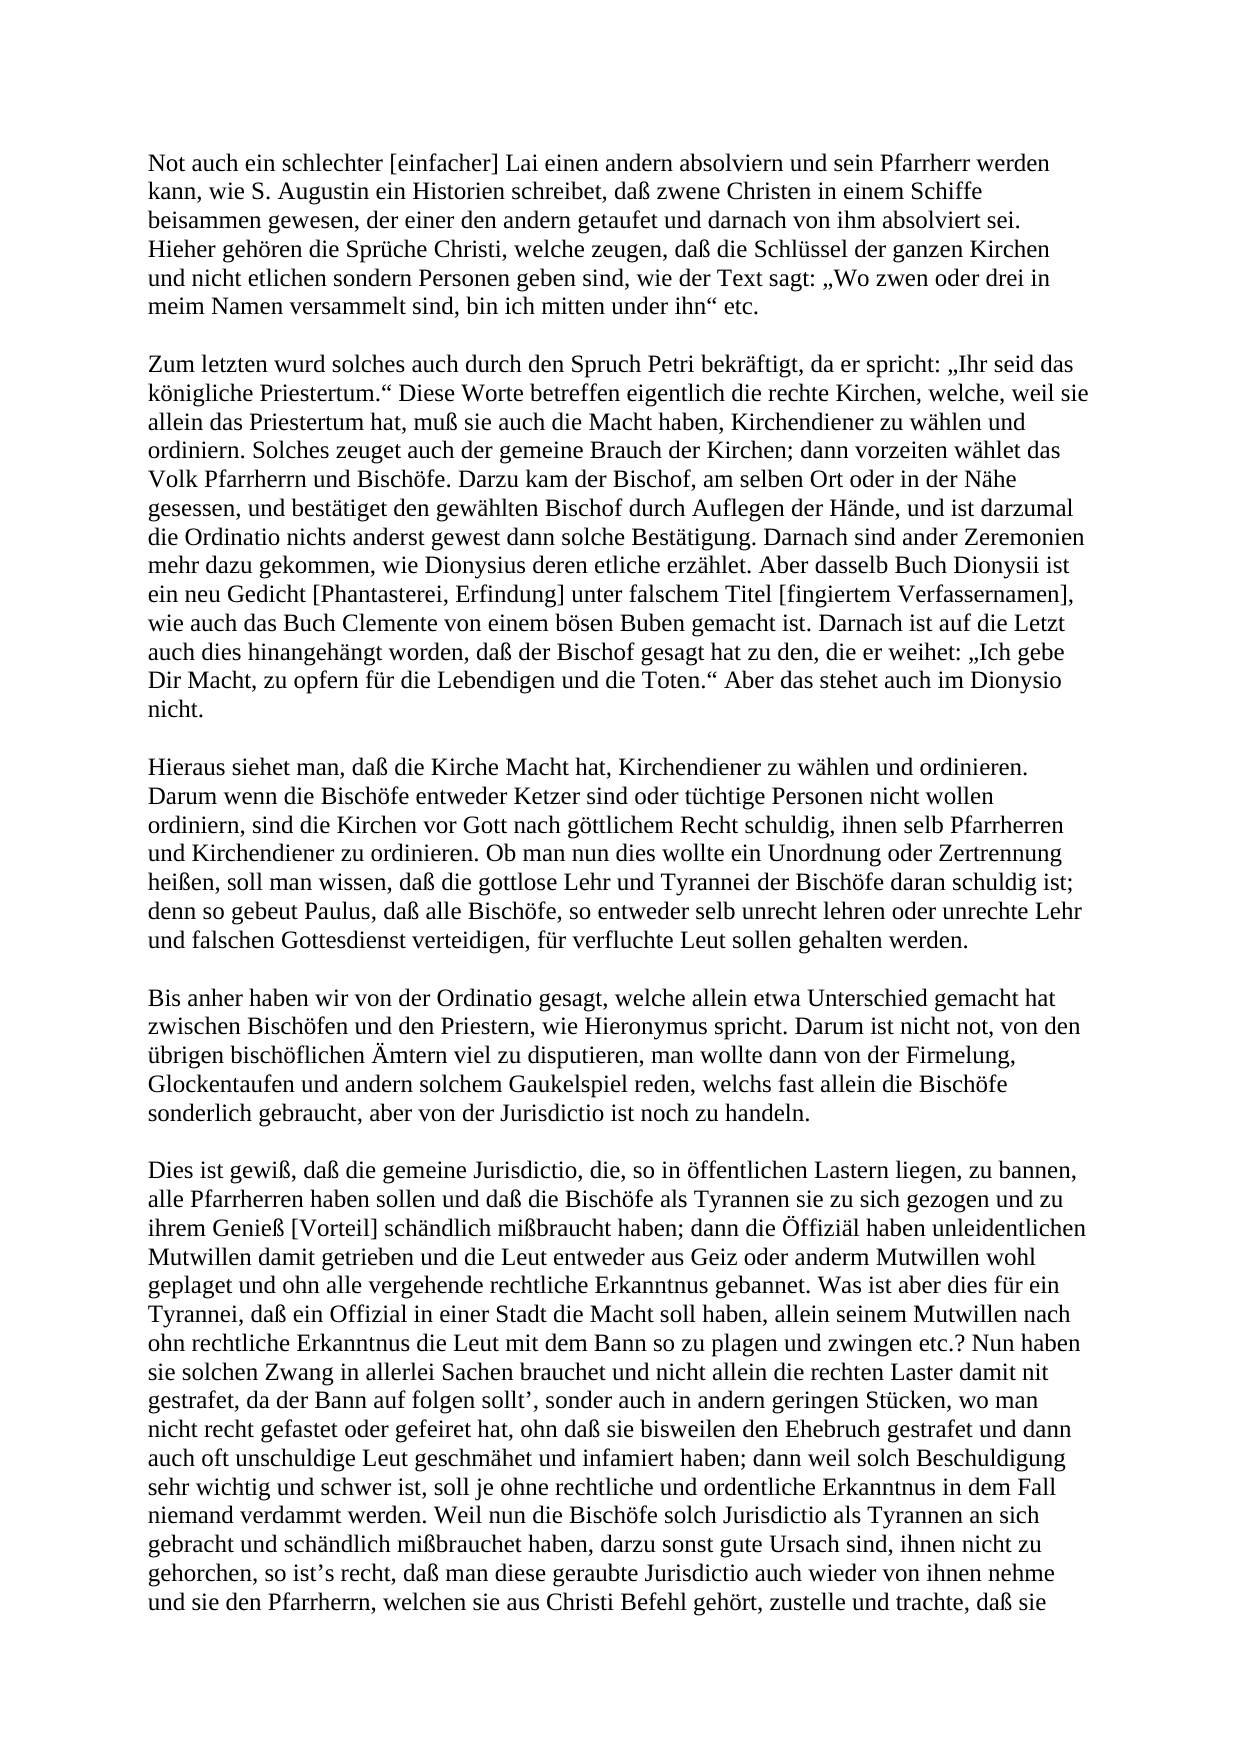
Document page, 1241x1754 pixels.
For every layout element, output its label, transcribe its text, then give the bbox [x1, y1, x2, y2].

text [148, 148, 1093, 205]
text Hieraus siehet man, daß die Kirche Macht hat, Kirchendiener zu wählen und ordinieren. Darum wenn die Bischöfe entweder Ketzer sind oder tüchtige Personen nicht wollen ordiniern, sind die Kirchen vor Gott nach göttlichem Recht schuldig, ihnen selb Pfarrherren und Kirchendiener zu ordinieren. Ob man nun dies wollte ein Unordnung oder Zertrennung heißen, soll man wissen, daß die gottlose Lehr und Tyrannei der Bischöfe daran schuldig ist; denn so gebeut Paulus, daß alle Bischöfe, so entweder selb unrecht lehren oder unrechte Lehr und falschen Gottesdienst verteidigen, für verfluchte Leut sollen gehalten werden. [148, 1011, 1093, 1213]
text Bis anher haben wir von der Ordinatio gesagt, welche allein etwa Unterschied gemacht hat zwischen Bischöfen und den Priestern, wie Hieronymus spricht. Darum ist nicht not, von den übrigen bischöflichen Ämtern viel zu disputieren, man wollte dann von der Firmelung, Glockentaufen und andern solchem Gaukelspiel reden, welchs fast allein die Bischöfe sonderlich gebraucht, aber von der Jurisdictio ist noch zu handeln. [148, 1242, 1093, 1386]
text Und solche Gewalt ist ein Geschenk, welchs der Kirchen eigentlich von Gott geben und von keiner menschlicher Gewalt der Kirchen kann genommen werden, wie Paulus zeuget zun Ephesern, da er sagt: „Er ist in die Höhe gefahrn und hat Gaben geben den Menschen.“ Und under solchen Gaben, die der Kirchen eigen sind, zählet er Pfarrherrn und Lehrer und hängt daran, daß solche geben werden zu Erbauung des Leibs Christi. Darum folget, wo ein rechte Kirche ist, daß da auch die Macht sei, Kirchendiener zu wählen und ordiniern, wie dann in der Not auch ein schlechter [einfacher] Lai einen andern absolviern und sein Pfarrherr werden kann, wie S. Augustin ein Historien schreibet, daß zwene Christen in einem Schiffe beisammen gewesen, der einer den andern getaufet und darnach von ihm absolviert sei. Hieher gehören die Sprüche Christi, welche zeugen, daß die Schlüssel der ganzen Kirchen und nicht etlichen sondern Personen geben sind, wie der Text sagt: „Wo zwen oder drei in meim Namen versammelt sind, bin ich mitten under ihn“ etc. [148, 234, 1093, 579]
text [148, 1415, 1093, 1616]
text Zum letzten wurd solches auch durch den Spruch Petri bekräftigt, da er spricht: „Ihr seid das königliche Priestertum.“ Diese Worte betreffen eigentlich die rechte Kirchen, welche, weil sie allein das Priestertum hat, muß sie auch die Macht haben, Kirchendiener zu wählen und ordiniern. Solches zeuget auch der gemeine Brauch der Kirchen; dann vorzeiten wählet das Volk Pfarrherrn und Bischöfe. Darzu kam der Bischof, am selben Ort oder in der Nähe gesessen, und bestätiget den gewählten Bischof durch Auflegen der Hände, und ist darzumal die Ordinatio nichts anderst gewest dann solche Bestätigung. Darnach sind ander Zeremonien mehr dazu gekommen, wie Dionysius deren etliche erzählet. Aber dasselb Buch Dionysii ist ein neu Gedicht [Phantasterei, Erfindung] unter falschem Titel [fingiertem Verfassernamen], wie auch das Buch Clemente von einem bösen Buben gemacht ist. Darnach ist auf die Letzt auch dies hinangehängt worden, daß der Bischof gesagt hat zu den, die er weihet: „Ich gebe Dir Macht, zu opfern für die Lebendigen und die Toten.“ Aber das stehet auch im Dionysio nicht. [148, 608, 1093, 982]
